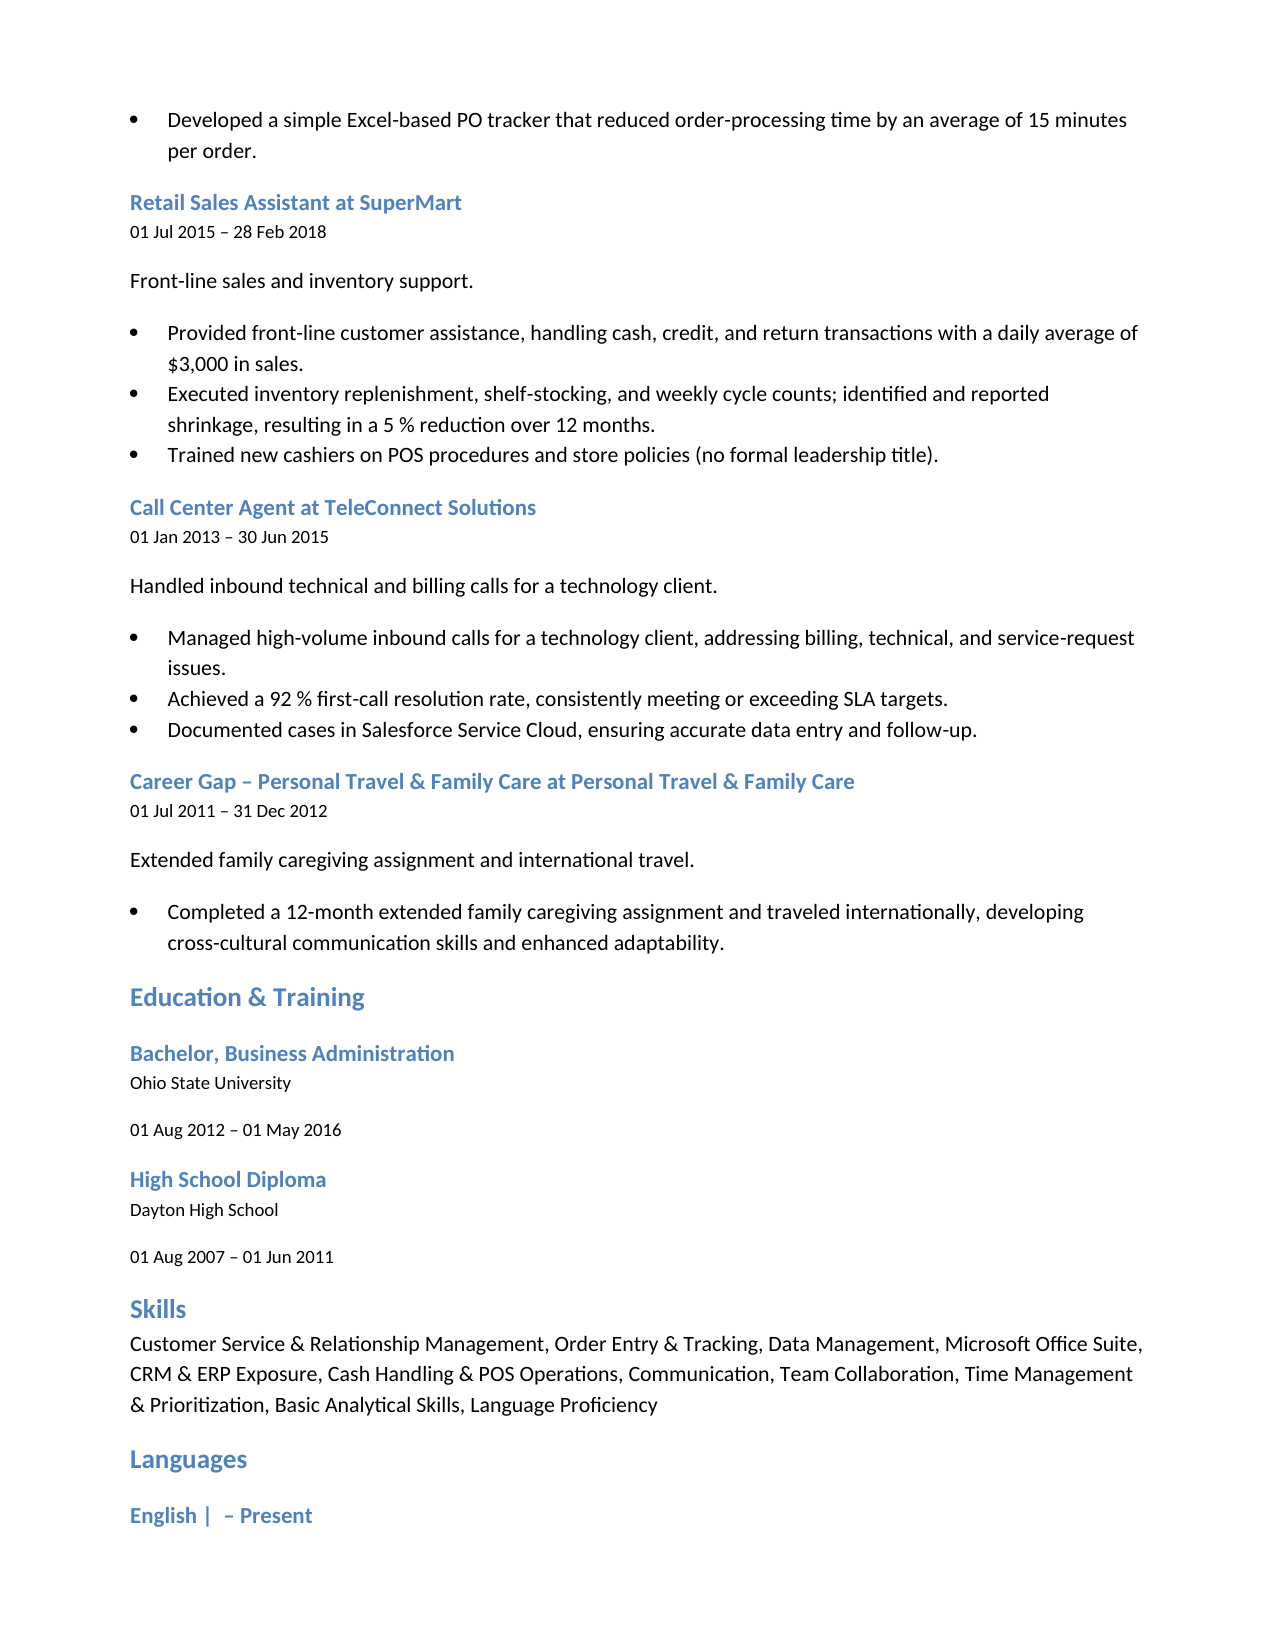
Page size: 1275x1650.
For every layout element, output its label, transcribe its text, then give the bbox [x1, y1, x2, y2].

list Documented cases in Salesforce Service Cloud, ensuring accurate data entry and follow‑up. [130, 716, 1145, 742]
list Developed a simple Excel‑based PO tracker that reduced order‑processing time by an average of 15 minutes per order. [130, 106, 1145, 163]
text Handled inbound technical and billing calls for a technology client. [130, 572, 1145, 599]
text Ohio State University [130, 1071, 1145, 1094]
list Provided front‑line customer assistance, handling cash, credit, and return transactions with a daily average of $3,000 in sales. [130, 319, 1145, 376]
list Achieved a 92 % first‑call resolution rate, consistently meeting or exceeding SLA targets. [130, 685, 1145, 712]
subtitle English | – Present [130, 1501, 1145, 1529]
subtitle High School Diploma [130, 1166, 1145, 1193]
list Managed high‑volume inbound calls for a technology client, addressing billing, technical, and service‑request issues. [130, 624, 1145, 681]
subtitle Education & Training [130, 980, 1145, 1013]
list Executed inventory replenishment, shelf‑stocking, and weekly cycle counts; identified and reported shrinkage, resulting in a 5 % reduction over 12 months. [130, 380, 1145, 438]
text 01 Aug 2007 – 01 Jun 2011 [130, 1245, 1145, 1268]
text Extended family caregiving assignment and international travel. [130, 847, 1145, 873]
subtitle Retail Sales Assistant at SuperMart [130, 188, 1145, 216]
text Dayton High School [130, 1198, 1145, 1221]
text 01 Jul 2015 – 28 Feb 2018 [130, 221, 1145, 243]
subtitle Languages [130, 1443, 1145, 1476]
text Customer Service & Relationship Management, Order Entry & Tracking, Data Management, Microsoft Office Suite, CRM & ERP Exposure, Cash Handling & POS Operations, Communication, Team Collaboration, Time Management & Prioritization, Basic Analytical Skills, Language Proficiency [130, 1330, 1145, 1418]
text 01 Jul 2011 – 31 Dec 2012 [130, 799, 1145, 822]
subtitle Call Center Agent at TeleConnect Solutions [130, 493, 1145, 521]
subtitle Career Gap – Personal Travel & Family Care at Personal Travel & Family Care [130, 767, 1145, 795]
text Front‑line sales and inventory support. [130, 268, 1145, 294]
list Completed a 12‑month extended family caregiving assignment and traveled internationally, developing cross‑cultural communication skills and enhanced adaptability. [130, 898, 1145, 955]
list Trained new cashiers on POS procedures and store policies (no formal leadership title). [130, 442, 1145, 468]
text 01 Jan 2013 – 30 Jun 2015 [130, 525, 1145, 548]
subtitle Skills [130, 1292, 1145, 1325]
text 01 Aug 2012 – 01 May 2016 [130, 1118, 1145, 1141]
subtitle Bachelor, Business Administration [130, 1039, 1145, 1067]
